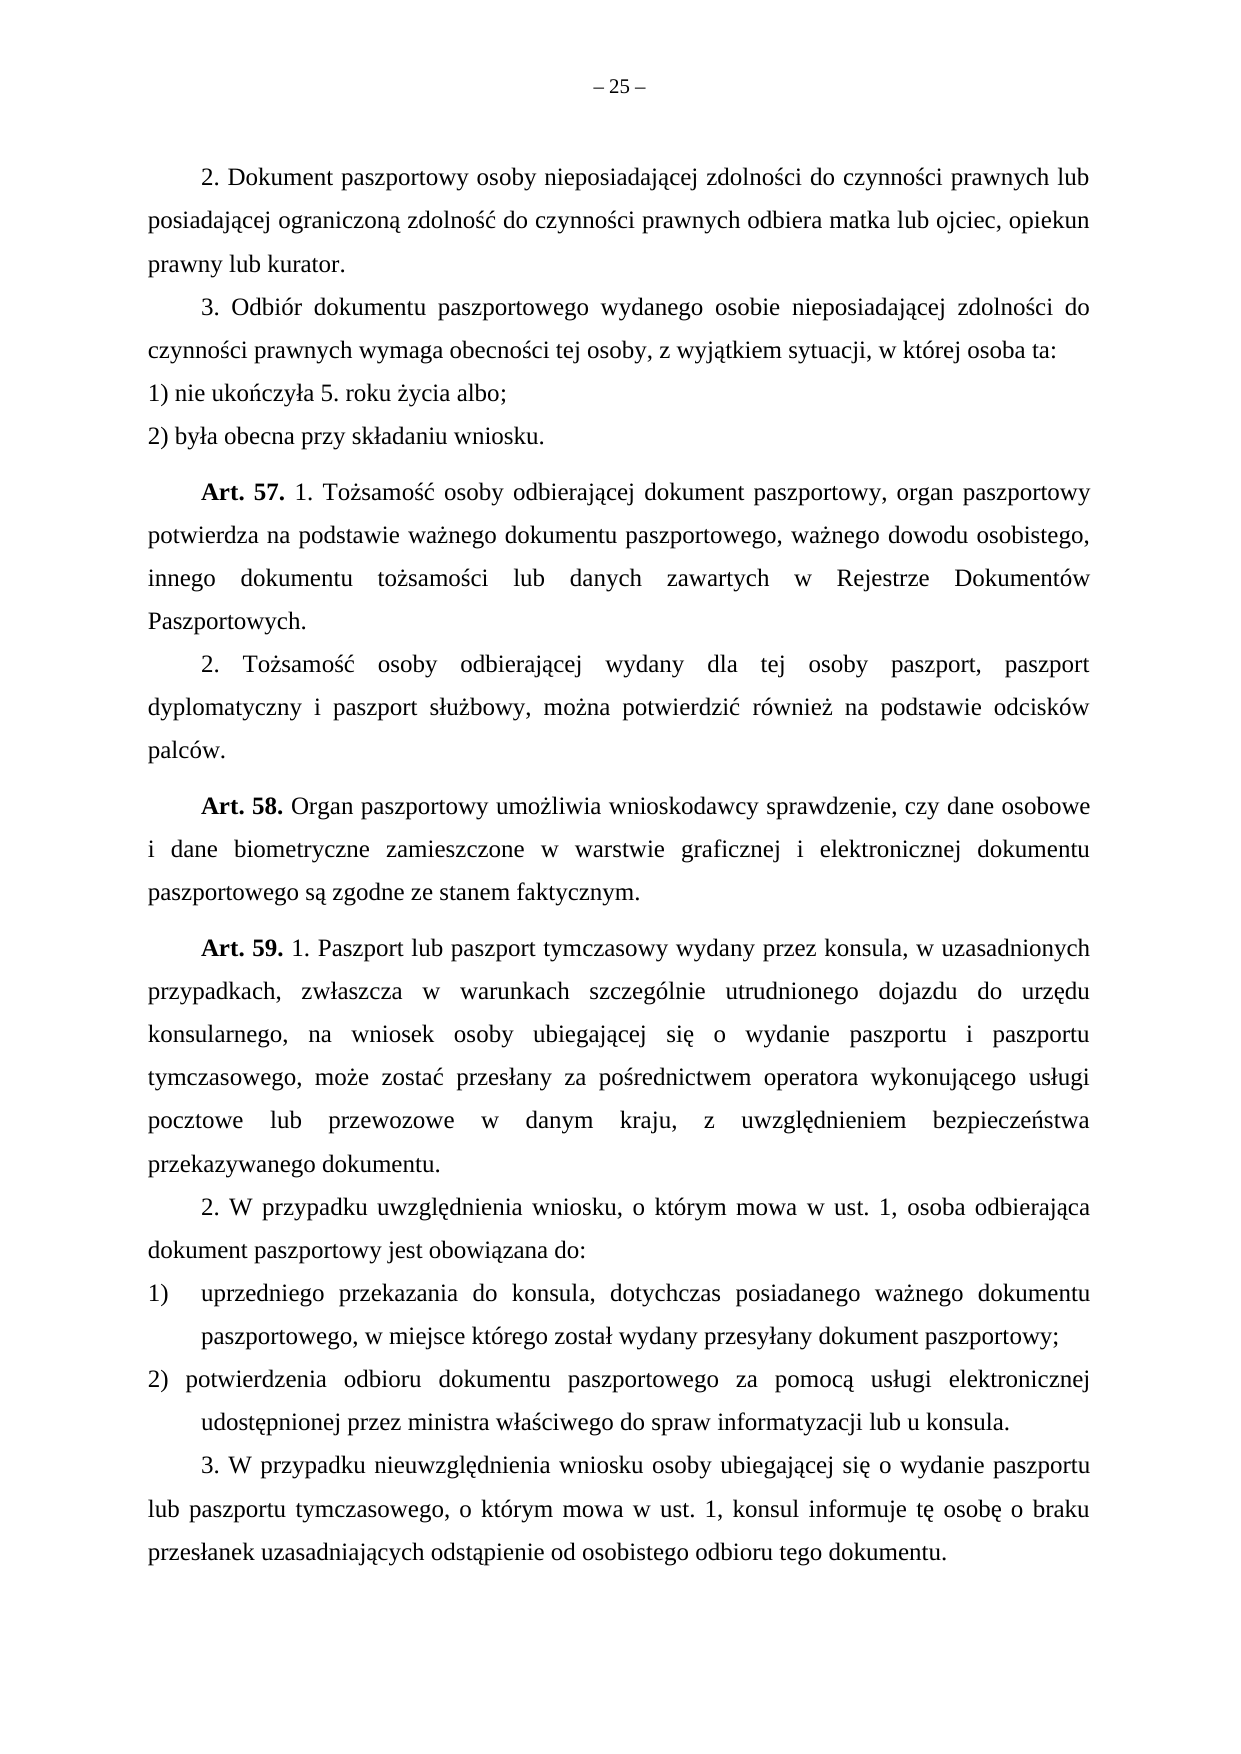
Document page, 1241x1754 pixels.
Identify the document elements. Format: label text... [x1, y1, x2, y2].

text 1) uprzedniego przekazania do konsula, dotychczas posiadanego ważnego dokumentu paszportowego, w miejsce którego został wydany przesyłany dokument paszportowy; [148, 1278, 1091, 1350]
text Art. 57. 1. Tożsamość osoby odbierającej dokument paszportowy, organ paszportowy potwierdza na podstawie ważnego dokumentu paszportowego, ważnego dowodu osobistego, innego dokumentu tożsamości lub danych zawartych w Rejestrze Dokumentów Paszportowych. [148, 477, 1091, 635]
text 2. Tożsamość osoby odbierającej wydany dla tej osoby paszport, paszport dyplomatyczny i paszport służbowy, można potwierdzić również na podstawie odcisków palców. [148, 649, 1091, 764]
text 3. W przypadku nieuwzględnienia wniosku osoby ubiegającej się o wydanie paszportu lub paszportu tymczasowego, o którym mowa w ust. 1, konsul informuje tę osobę o braku przesłanek uzasadniających odstąpienie od osobistego odbioru tego dokumentu. [148, 1451, 1091, 1566]
text 1) nie ukończyła 5. roku życia albo; [148, 378, 1091, 407]
text Art. 58. Organ paszportowy umożliwia wnioskodawcy sprawdzenie, czy dane osobowe i dane biometryczne zamieszczone w warstwie graficznej i elektronicznej dokumentu paszportowego są zgodne ze stanem faktycznym. [148, 791, 1091, 906]
text 2. Dokument paszportowy osoby nieposiadającej zdolności do czynności prawnych lub posiadającej ograniczoną zdolność do czynności prawnych odbiera matka lub ojciec, opiekun prawny lub kurator. [148, 162, 1091, 277]
text Art. 59. 1. Paszport lub paszport tymczasowy wydany przez konsula, w uzasadnionych przypadkach, zwłaszcza w warunkach szczególnie utrudnionego dojazdu do urzędu konsularnego, na wniosek osoby ubiegającej się o wydanie paszportu i paszportu tymczasowego, może zostać przesłany za pośrednictwem operatora wykonującego usługi pocztowe lub przewozowe w danym kraju, z uwzględnieniem bezpieczeństwa przekazywanego dokumentu. [148, 933, 1091, 1177]
text 3. Odbiór dokumentu paszportowego wydanego osobie nieposiadającej zdolności do czynności prawnych wymaga obecności tej osoby, z wyjątkiem sytuacji, w której osoba ta: [148, 292, 1091, 364]
text 2. W przypadku uwzględnienia wniosku, o którym mowa w ust. 1, osoba odbierająca dokument paszportowy jest obowiązana do: [148, 1192, 1091, 1264]
text 2) była obecna przy składaniu wniosku. [148, 421, 1091, 450]
text 2) potwierdzenia odbioru dokumentu paszportowego za pomocą usługi elektronicznej udostępnionej przez ministra właściwego do spraw informatyzacji lub u konsula. [148, 1364, 1091, 1436]
